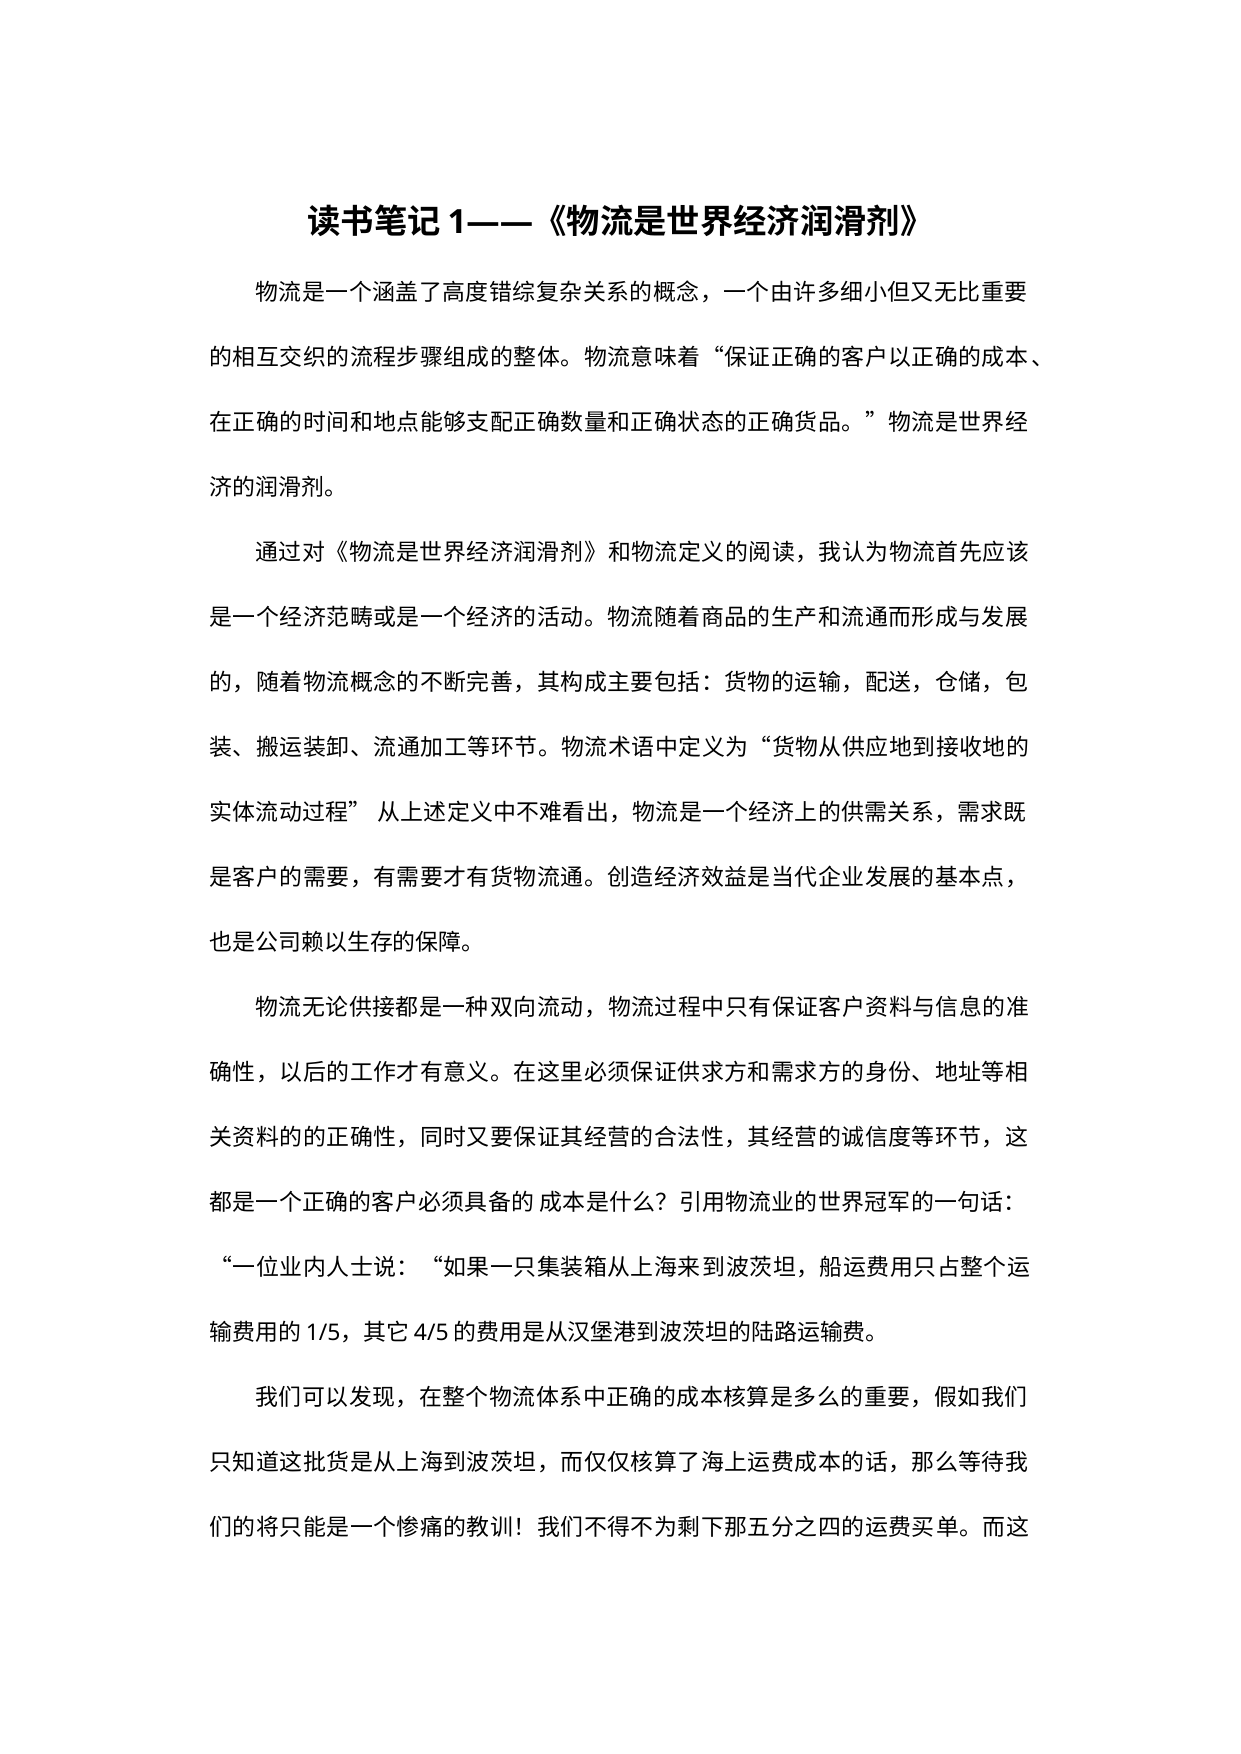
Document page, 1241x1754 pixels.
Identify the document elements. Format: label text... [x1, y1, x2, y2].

text 物流无论供接都是一种双向流动，物流过程中只有保证客户资料与信息的准确性，以后的工作才有意义。在这里必须保证供求方和需求方的身份、地址等相关资料的的正确性，同时又要保证其经营的合法性，其经营的诚信度等环节，这都是一个正确的客户必须具备的 成本是什么？引用物流业的世界冠军的一句话：“一位业内人士说：“如果一只集装箱从上海来到波茨坦，船运费用只占整个运输费用的1/5，其它4/5的费用是从汉堡港到波茨坦的陆路运输费。 [209, 973, 1031, 1363]
title 读书笔记1——《物流是世界经济润滑剂》 [187, 187, 1053, 252]
text 物流是一个涵盖了高度错综复杂关系的概念，一个由许多细小但又无比重要的相互交织的流程步骤组成的整体。物流意味着“保证正确的客户以正确的成本、在正确的时间和地点能够支配正确数量和正确状态的正确货品。”物流是世界经济的润滑剂。 [209, 258, 1031, 518]
text 通过对《物流是世界经济润滑剂》和物流定义的阅读，我认为物流首先应该是一个经济范畴或是一个经济的活动。物流随着商品的生产和流通而形成与发展的，随着物流概念的不断完善，其构成主要包括：货物的运输，配送，仓储，包装、搬运装卸、流通加工等环节。物流术语中定义为“货物从供应地到接收地的实体流动过程” 从上述定义中不难看出，物流是一个经济上的供需关系，需求既是客户的需要，有需要才有货物流通。创造经济效益是当代企业发展的基本点，也是公司赖以生存的保障。 [209, 518, 1031, 973]
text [209, 1363, 1031, 1558]
